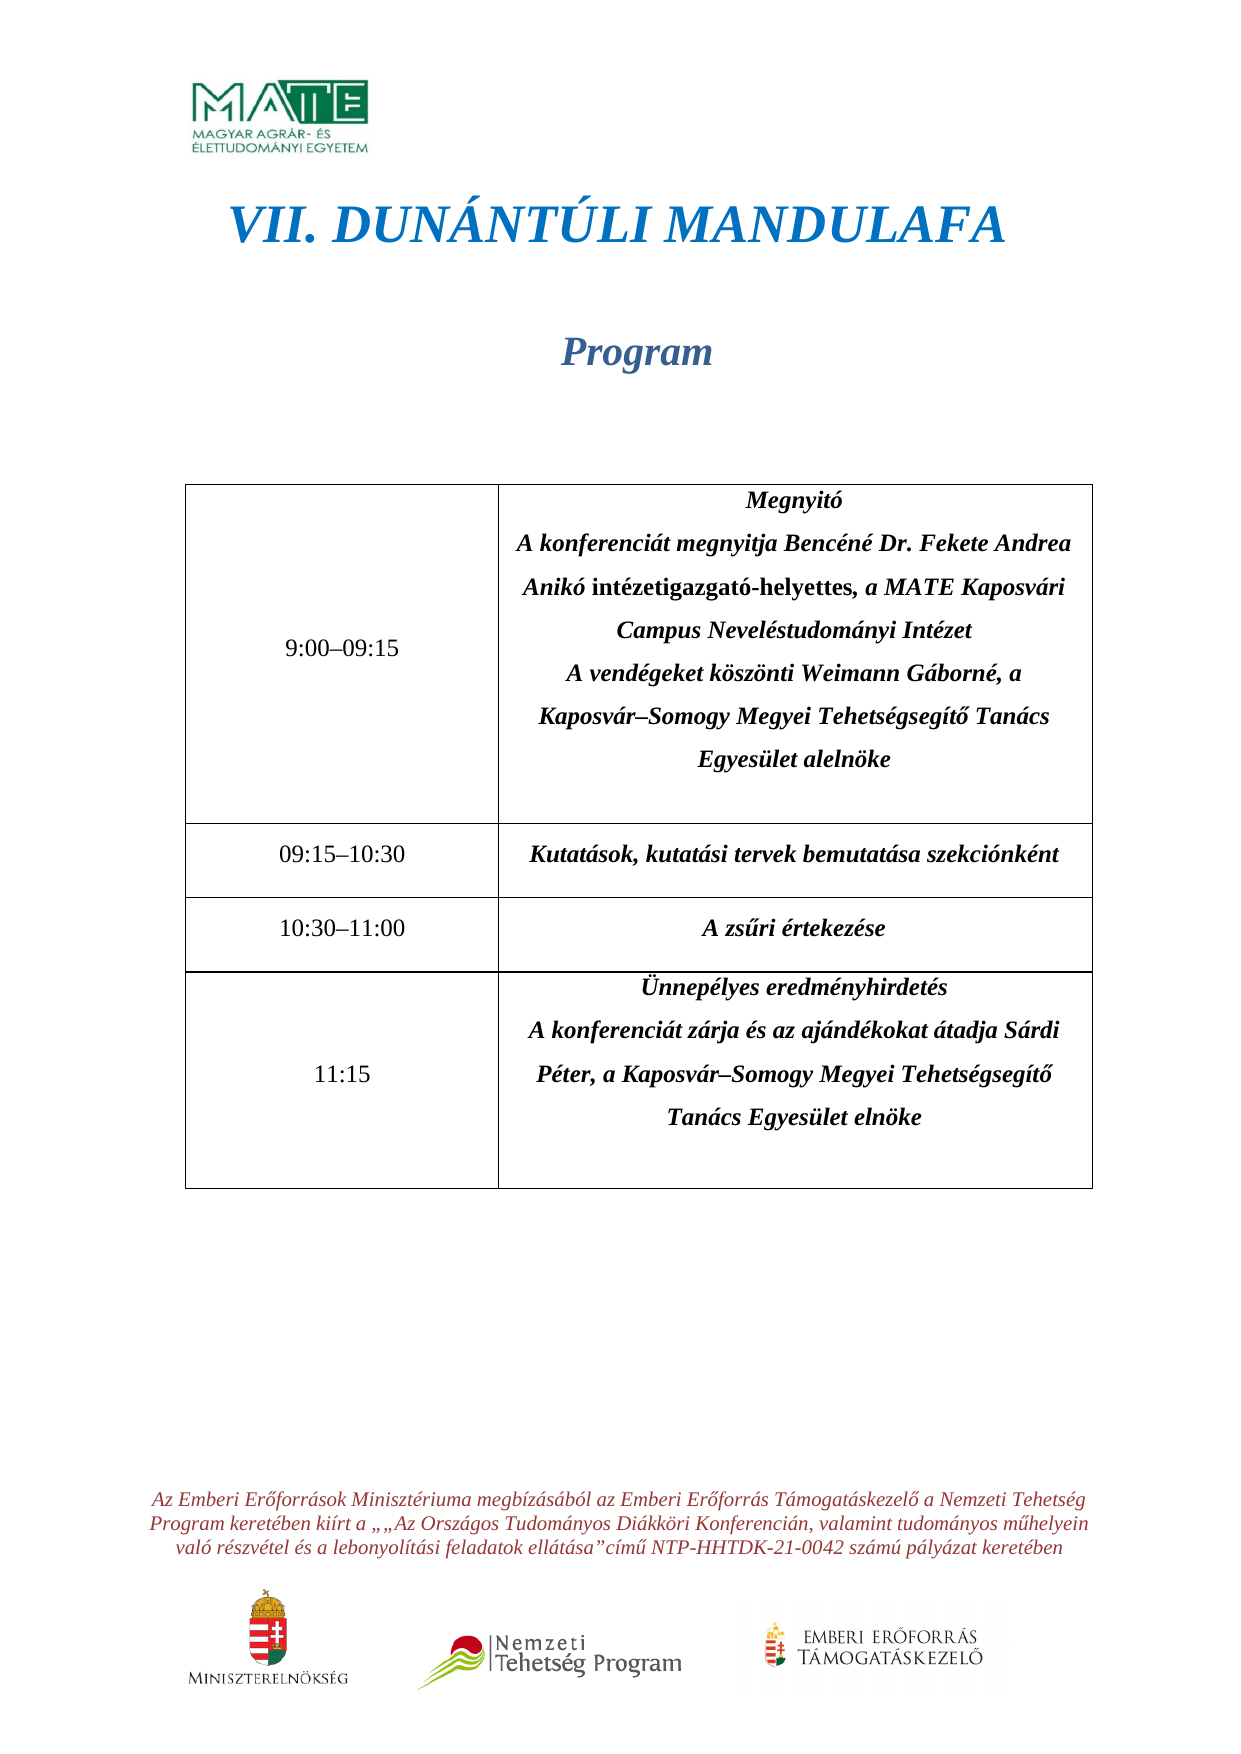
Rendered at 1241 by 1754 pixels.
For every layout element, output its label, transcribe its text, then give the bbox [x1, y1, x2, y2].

table_header Megnyitó A konferenciát megnyitja Bencéné Dr. Fekete Andrea Anikó intézetigazgató-helyettes, a MATE Kaposvári Campus Neveléstudományi Intézet A vendégeket köszönti Weimann Gáborné, a Kaposvár–Somogy Megyei Tehetségsegítő Tanács Egyesület alelnöke [499, 485, 1092, 823]
table_header 9:00–09:15 [186, 485, 498, 823]
picture [170, 1559, 361, 1697]
text Program [185, 326, 1093, 374]
picture [406, 1624, 693, 1697]
text VII. DUNÁNTÚLI MANDULAFA [148, 192, 1093, 254]
table_cell A zsűri értekezése [499, 898, 1092, 971]
table_cell Kutatások, kutatási tervek bemutatása szekciónként [499, 824, 1092, 897]
table_cell 09:15–10:30 [186, 824, 498, 897]
table_cell 10:30–11:00 [186, 898, 498, 971]
picture [732, 1598, 1016, 1697]
table_cell 11:15 [186, 973, 498, 1188]
picture [147, 44, 413, 188]
table_cell Ünnepélyes eredményhirdetés A konferenciát zárja és az ajándékokat átadja Sárdi Péter, a Kaposvár–Somogy Megyei Tehetségsegítő Tanács Egyesület elnöke [499, 973, 1092, 1188]
